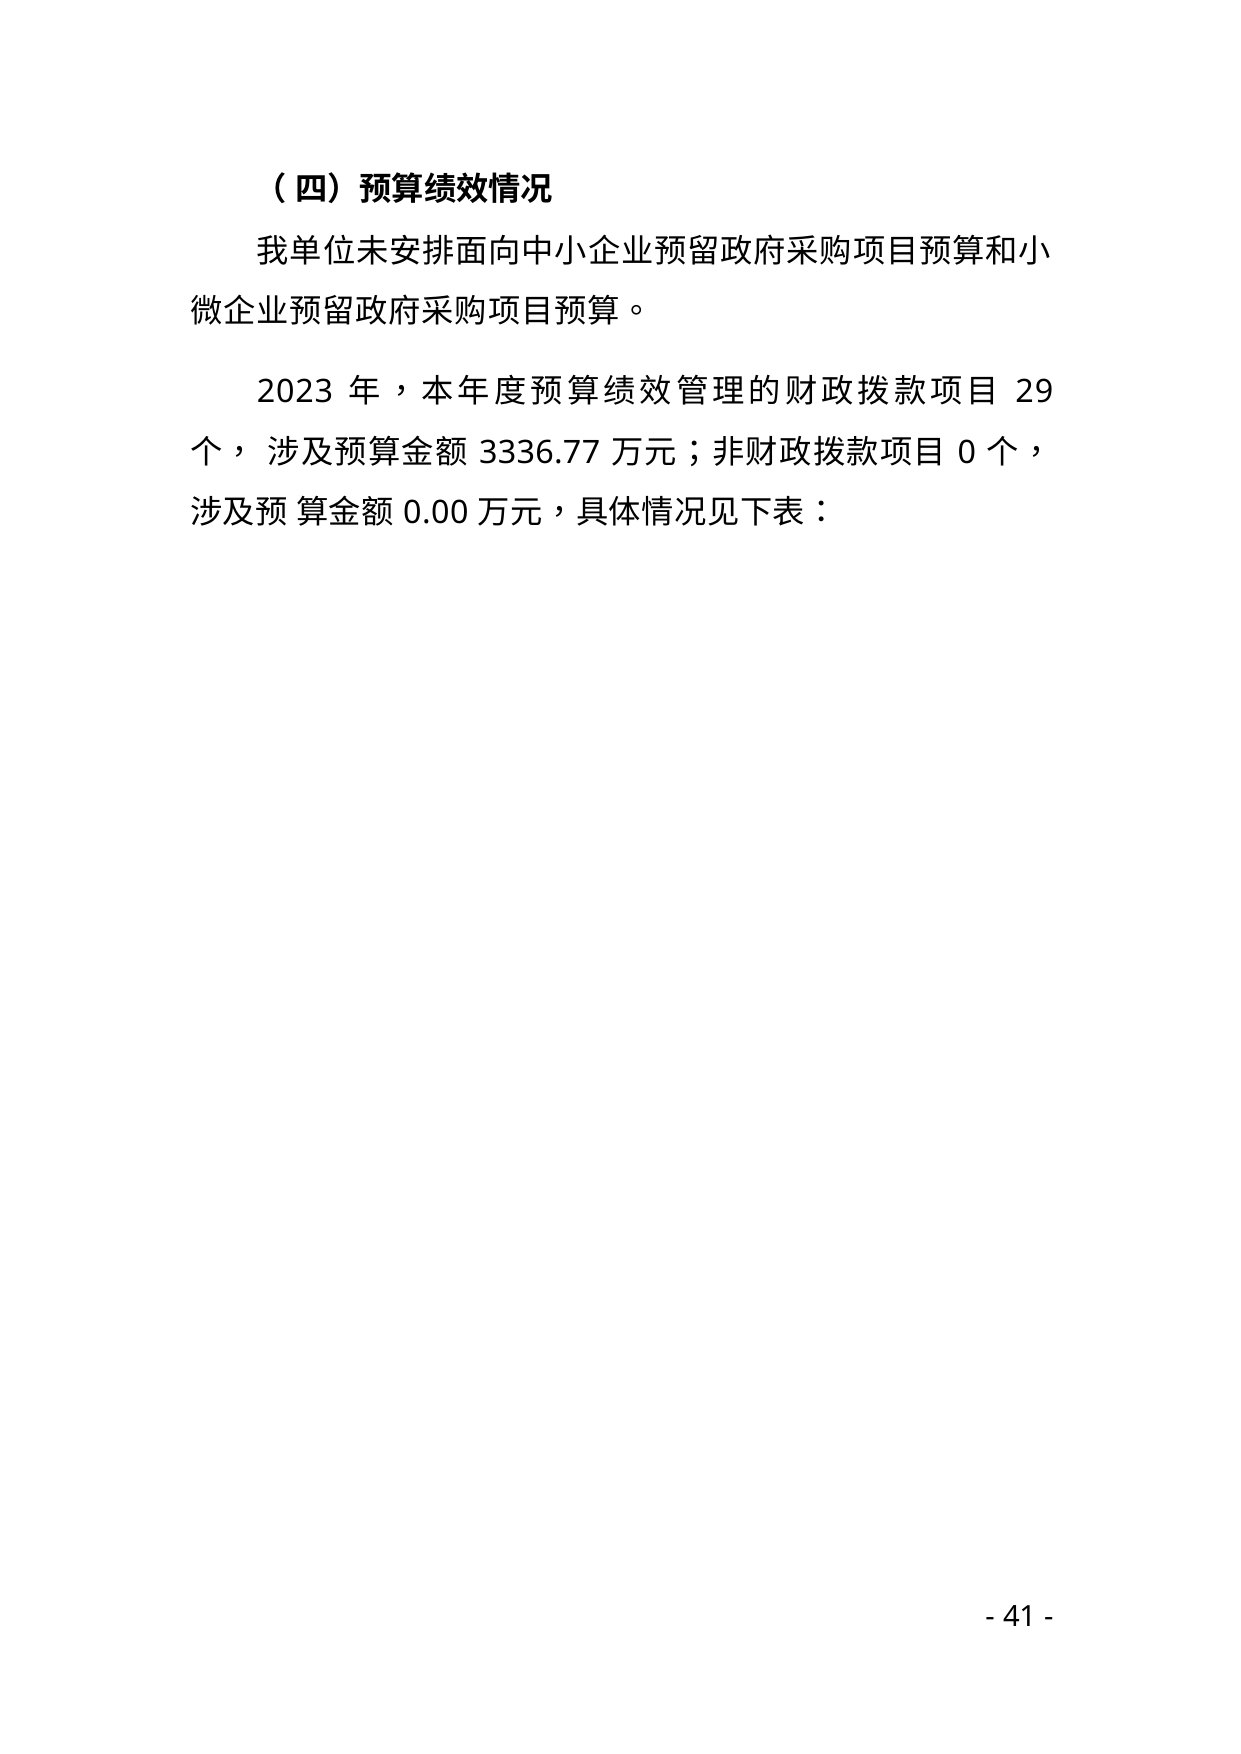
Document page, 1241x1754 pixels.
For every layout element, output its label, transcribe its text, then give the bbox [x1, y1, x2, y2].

text （ 四）预算绩效情况 [254, 168, 1054, 208]
text 我单位未安排面向中小企业预留政府采购项目预算和小微企业预留政府采购项目预算。 [190, 228, 1053, 332]
text 2023 年，本年度预算绩效管理的财政拨款项目 29 个， 涉及预算金额 3336.77 万元；非财政拨款项目 0 个，涉及预 算金额 0.00 万元，具体情况见下表： [190, 368, 1053, 533]
